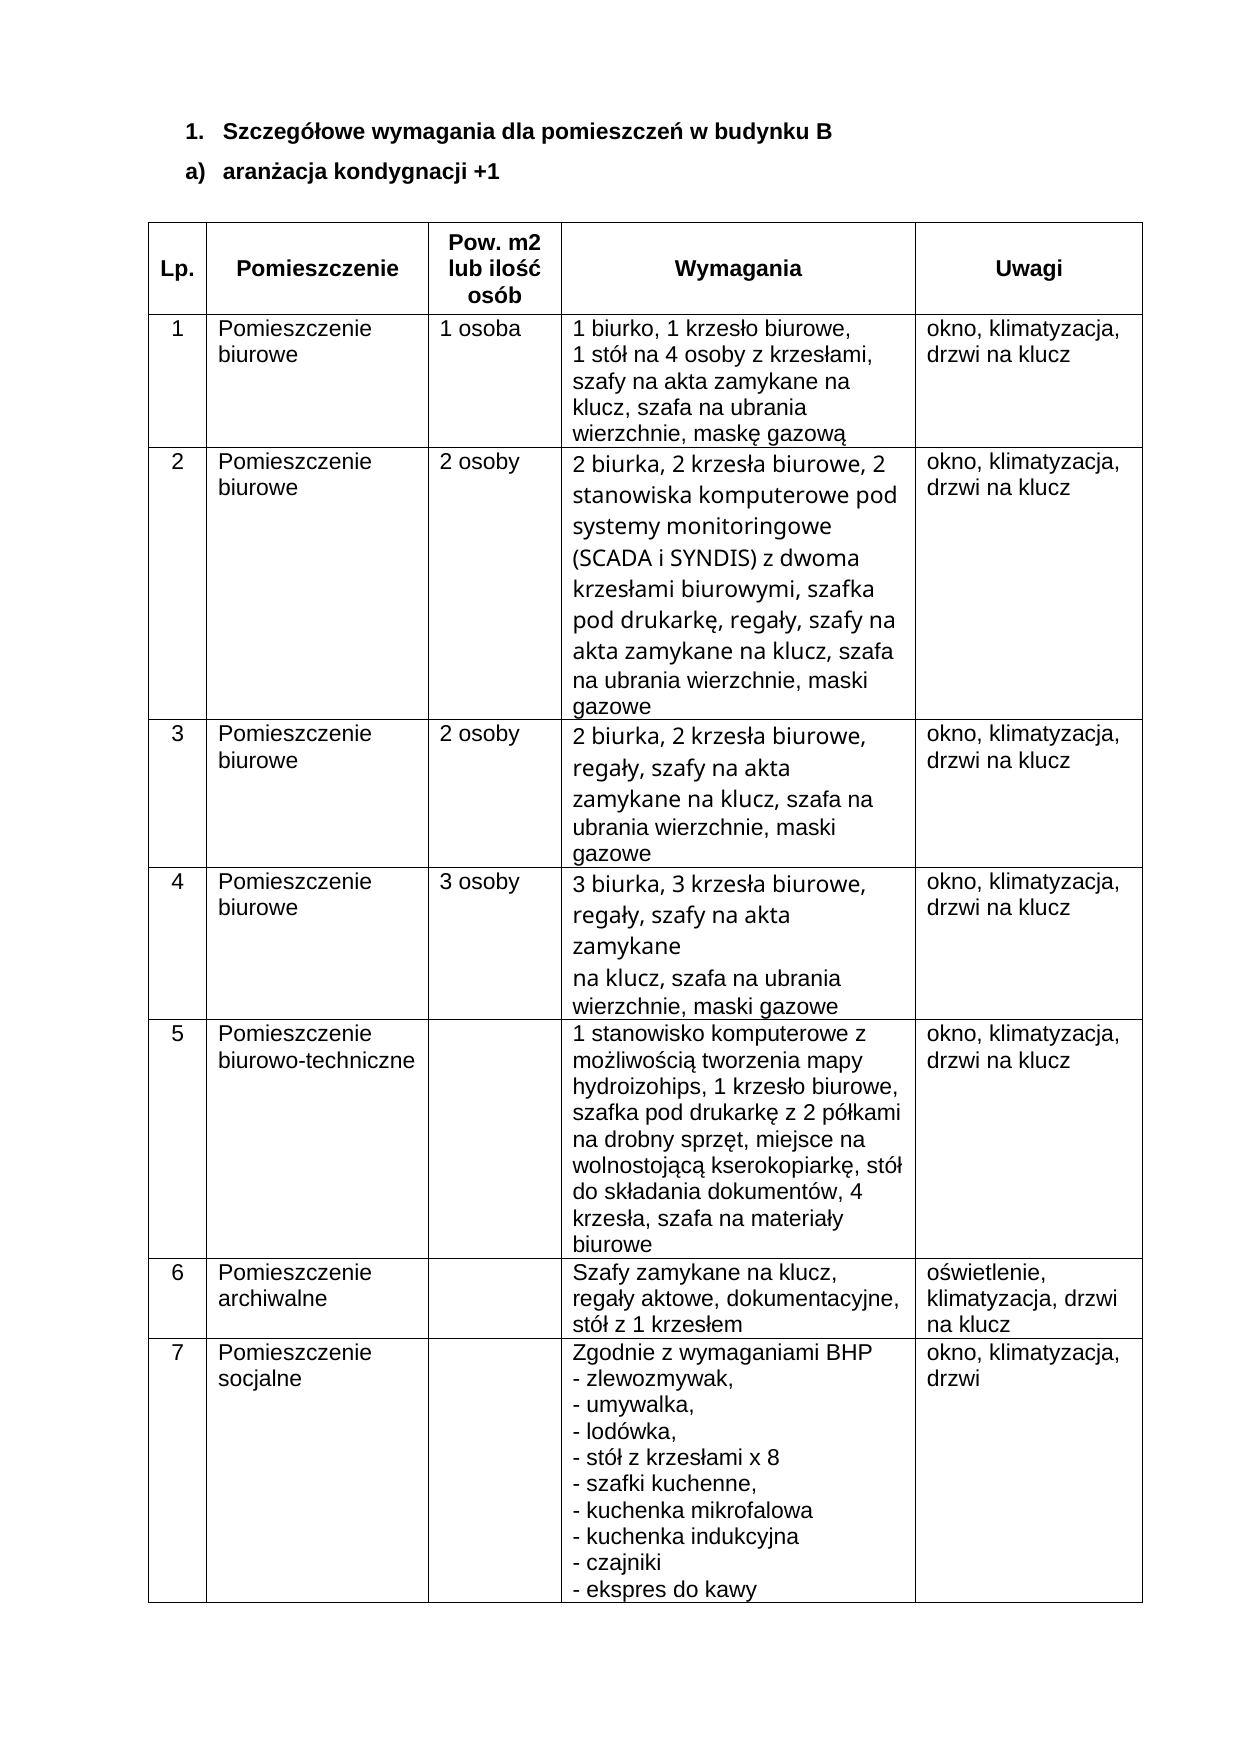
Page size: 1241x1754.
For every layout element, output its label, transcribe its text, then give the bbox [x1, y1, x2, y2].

table_cell Pomieszczenie biurowo-techniczne [207, 1020, 428, 1257]
table_cell okno, klimatyzacja, drzwi na klucz [916, 720, 1142, 867]
table_header Uwagi [916, 223, 1142, 314]
table_cell Pomieszczenie archiwalne [207, 1259, 428, 1337]
table_cell okno, klimatyzacja, drzwi na klucz [916, 868, 1142, 1019]
table_cell Pomieszczenie biurowe [207, 448, 428, 719]
table_cell oświetlenie, klimatyzacja, drzwi na klucz [916, 1259, 1142, 1337]
table_cell 1 stanowisko komputerowe z możliwością tworzenia mapy hydroizohips, 1 krzesło biurowe, szafka pod drukarkę z 2 półkami na drobny sprzęt, miejsce na wolnostojącą kserokopiarkę, stół do składania dokumentów, 4 krzesła, szafa na materiały biurowe [562, 1020, 915, 1257]
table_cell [207, 1339, 428, 1602]
table_cell 2 osoby [429, 448, 561, 719]
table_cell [562, 1339, 915, 1602]
table_cell 1 osoba [429, 315, 561, 447]
table_cell Pomieszczenie biurowe [207, 720, 428, 867]
table_cell okno, klimatyzacja, drzwi na klucz [916, 1020, 1142, 1257]
table_cell 1 [149, 315, 206, 447]
table_header Pomieszczenie [207, 223, 428, 314]
list aranżacja kondygnacji +1 [185, 158, 1093, 184]
table_cell 3 [149, 720, 206, 867]
table_cell Pomieszczenie biurowe [207, 315, 428, 447]
table_cell [429, 1339, 561, 1602]
list Szczegółowe wymagania dla pomieszczeń w budynku B [185, 118, 1093, 144]
table_header Wymagania [562, 223, 915, 314]
table_cell okno, klimatyzacja, drzwi na klucz [916, 315, 1142, 447]
table_cell 5 [149, 1020, 206, 1257]
table_cell 7 [149, 1339, 206, 1602]
table_cell Szafy zamykane na klucz, regały aktowe, dokumentacyjne, stół z 1 krzesłem [562, 1259, 915, 1337]
table_cell 2 biurka, 2 krzesła biurowe, 2 stanowiska komputerowe pod systemy monitoringowe (SCADA i SYNDIS) z dwoma krzesłami biurowymi, szafka pod drukarkę, regały, szafy na akta zamykane na klucz, szafa na ubrania wierzchnie, maski gazowe [562, 448, 915, 719]
table_cell Pomieszczenie biurowe [207, 868, 428, 1019]
table_cell 2 biurka, 2 krzesła biurowe, regały, szafy na akta zamykane na klucz, szafa na ubrania wierzchnie, maski gazowe [562, 720, 915, 867]
table_header Pow. m2 lub ilość osób [429, 223, 561, 314]
table_cell 1 biurko, 1 krzesło biurowe, 1 stół na 4 osoby z krzesłami, szafy na akta zamykane na klucz, szafa na ubrania wierzchnie, maskę gazową [562, 315, 915, 447]
table_cell [429, 1259, 561, 1337]
table_cell [429, 1020, 561, 1257]
table_cell 2 [149, 448, 206, 719]
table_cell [916, 1339, 1142, 1602]
table_cell okno, klimatyzacja, drzwi na klucz [916, 448, 1142, 719]
table_cell 6 [149, 1259, 206, 1337]
table_header Lp. [149, 223, 206, 314]
table_cell 4 [149, 868, 206, 1019]
table_cell 3 osoby [429, 868, 561, 1019]
table_cell 3 biurka, 3 krzesła biurowe, regały, szafy na akta zamykane na klucz, szafa na ubrania wierzchnie, maski gazowe [562, 868, 915, 1019]
table_cell 2 osoby [429, 720, 561, 867]
